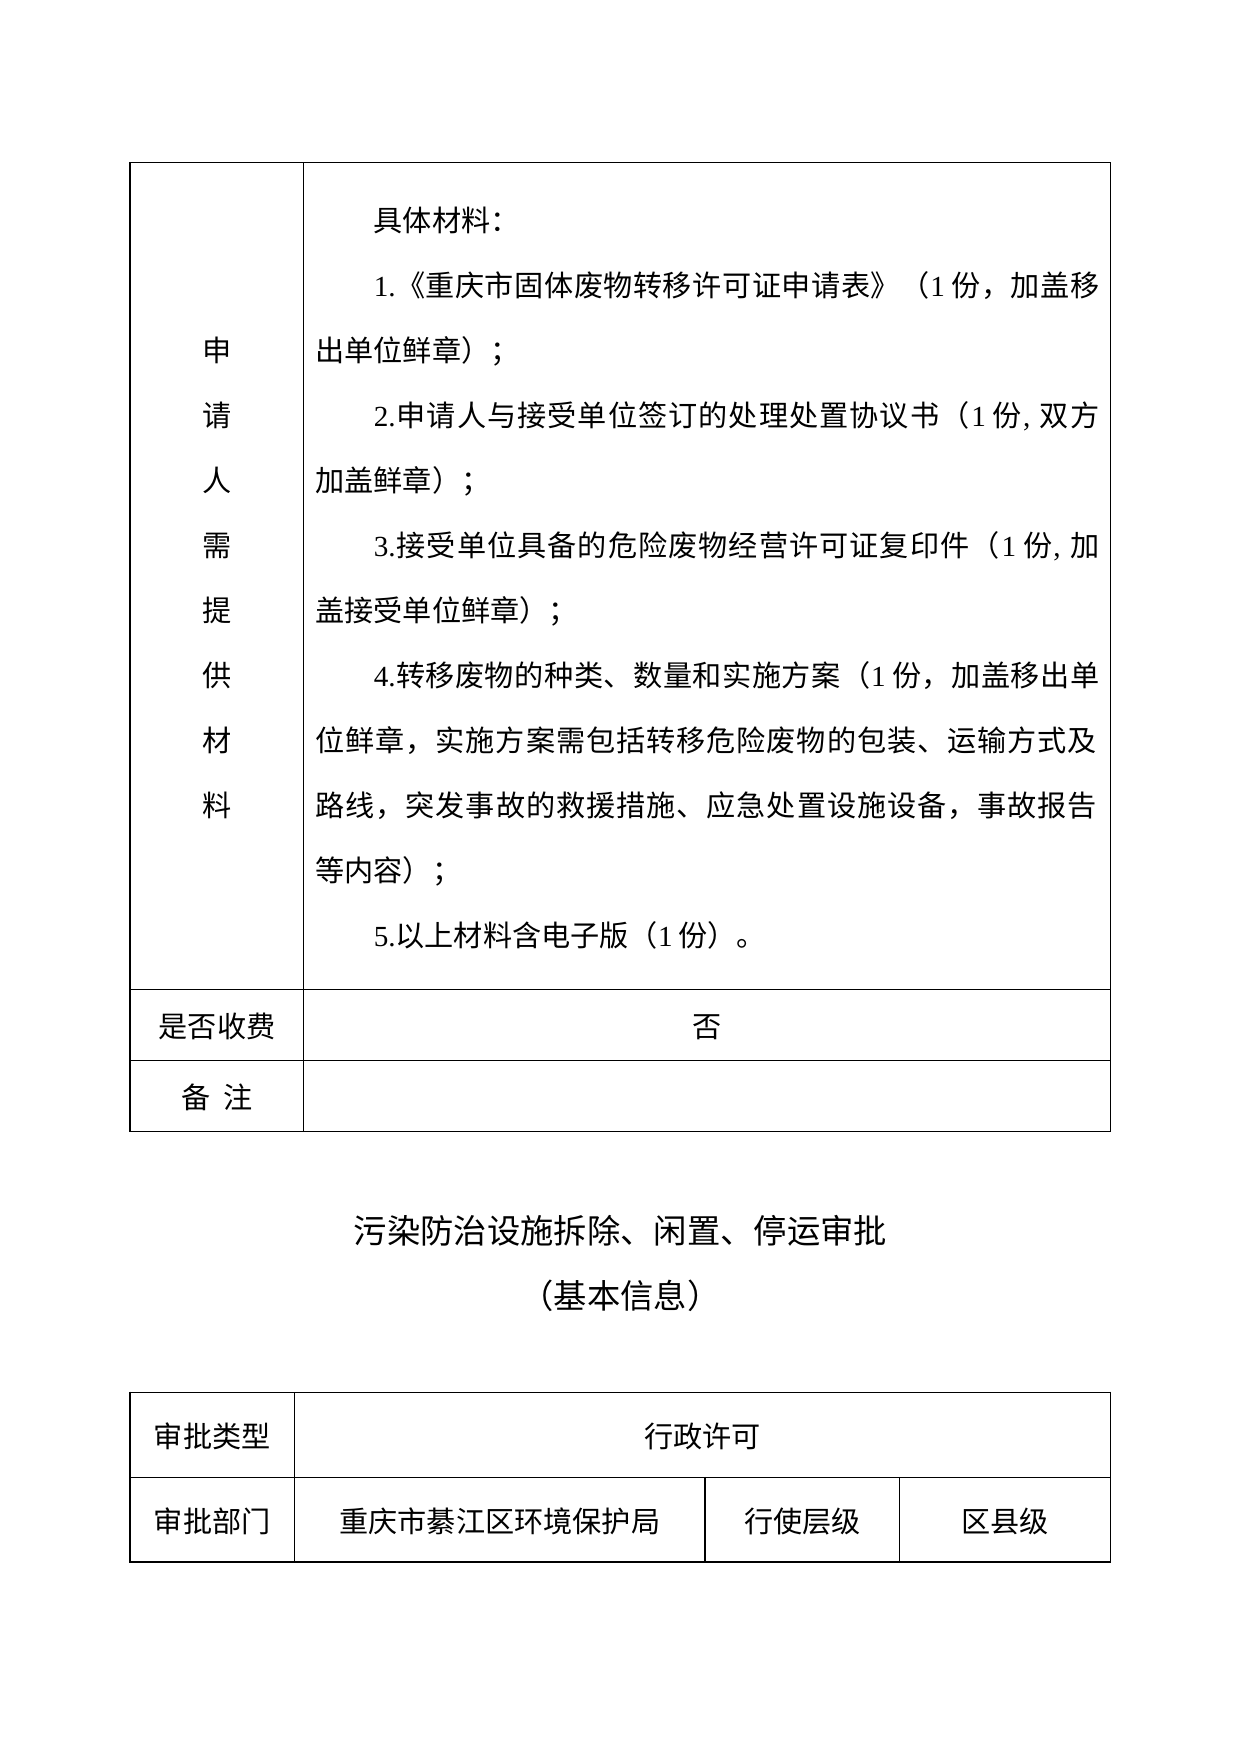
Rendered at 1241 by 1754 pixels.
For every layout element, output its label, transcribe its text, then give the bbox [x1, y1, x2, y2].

text 污染防治设施拆除、闲置、停运审批 [187, 1197, 1053, 1262]
table_cell 备 注 [131, 1061, 303, 1131]
table_cell 具体材料： 1.《重庆市固体废物转移许可证申请表》（1份，加盖移出单位鲜章）； 2.申请人与接受单位签订的处理处置协议书（1份, 双方加盖鲜章）； 3.接受单位具备的危险废物经营许可证复印件（1份, 加盖接受单位鲜章）； 4.转移废物的种类、数量和实施方案（1份，加盖移出单位鲜章，实施方案需包括转移危险废物的包装、运输方式及路线，突发事故的救援措施、应急处置设施设备，事故报告等内容）； 5.以上材料含电子版（1份）。 [304, 163, 1110, 989]
table_header 审批类型 [131, 1393, 294, 1477]
table_cell 申 请 人 需 提 供 材 料 [131, 163, 303, 989]
table_cell 是否收费 [131, 990, 303, 1060]
text （基本信息） [187, 1262, 1053, 1327]
table_header 行政许可 [295, 1393, 1110, 1477]
table_cell 行使层级 [706, 1478, 899, 1561]
table_cell 否 [304, 990, 1110, 1060]
table_cell 区县级 [900, 1478, 1110, 1561]
table_cell [304, 1061, 1110, 1131]
table_cell 重庆市綦江区环境保护局 [295, 1478, 704, 1561]
table_cell 审批部门 [131, 1478, 294, 1561]
